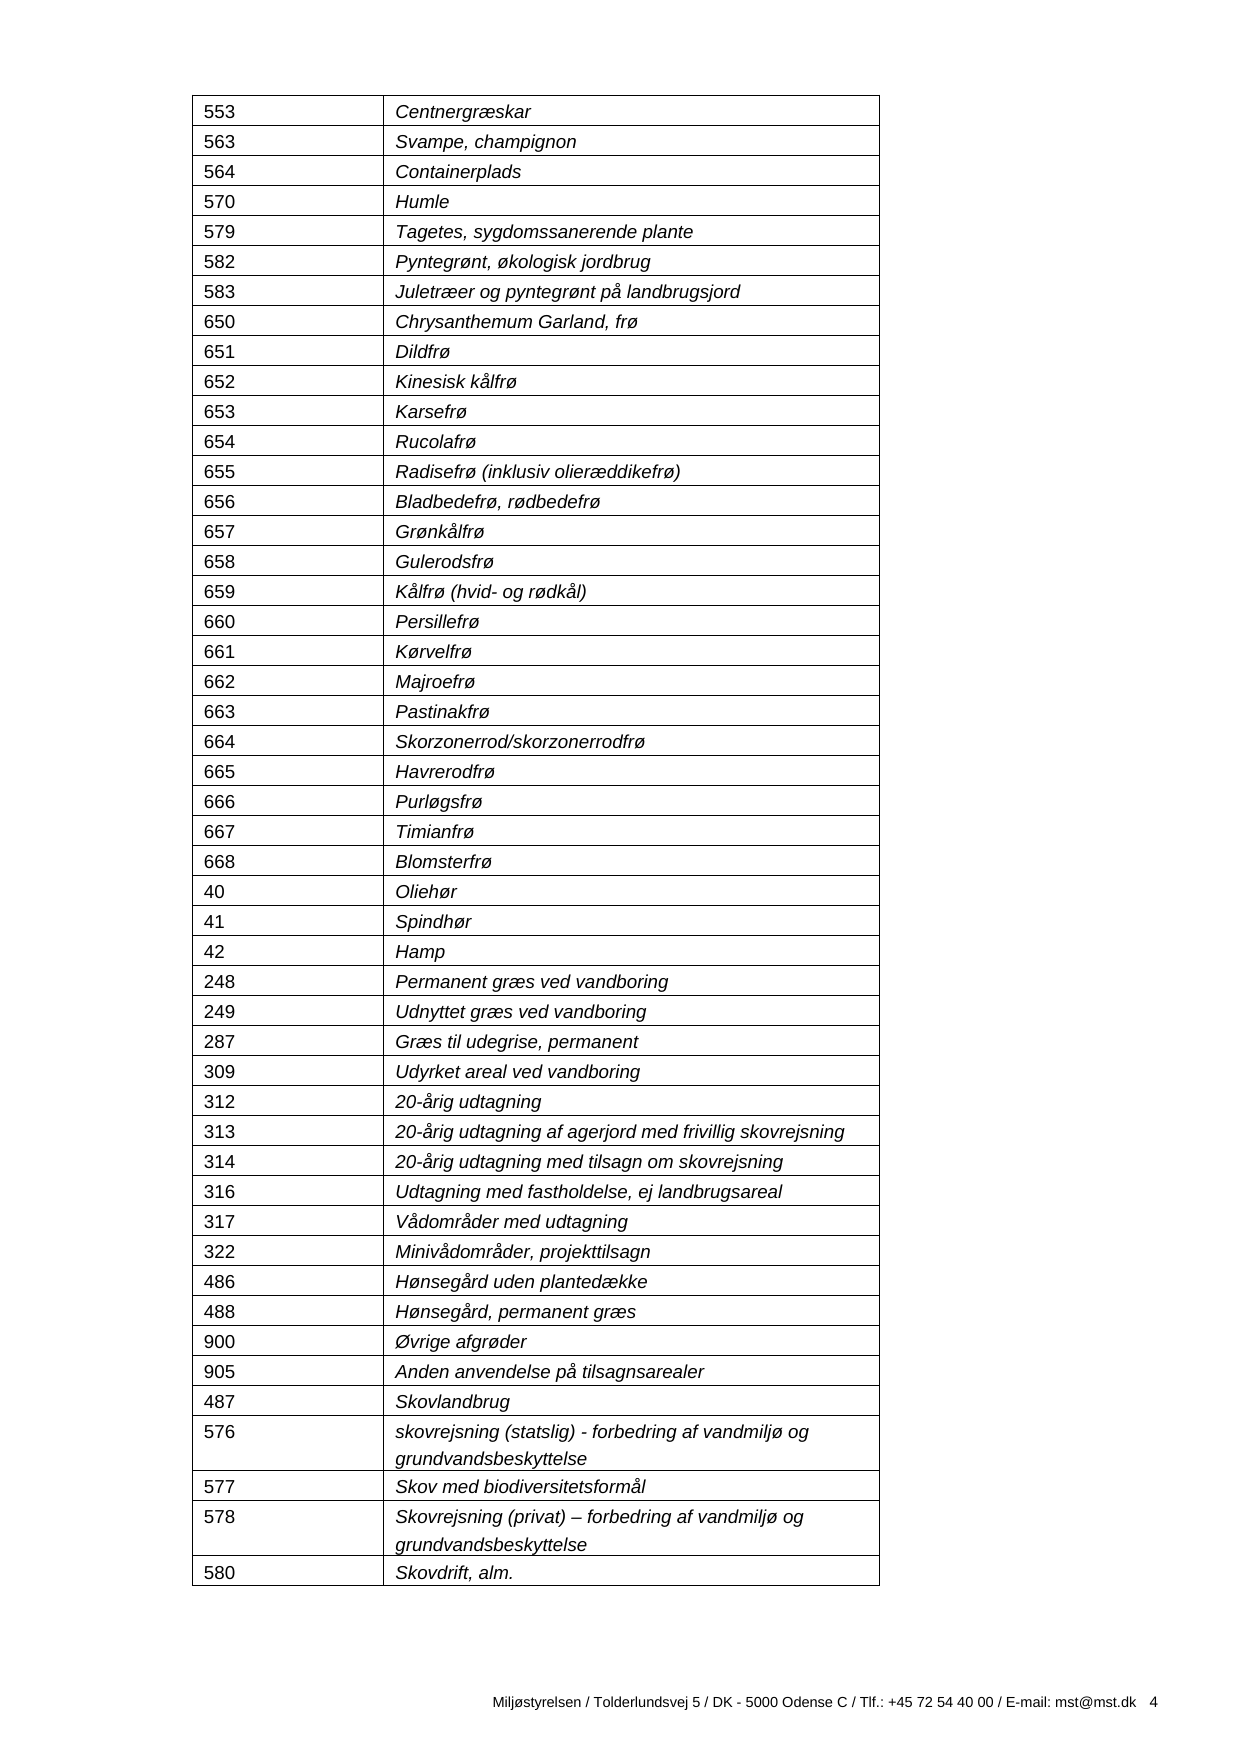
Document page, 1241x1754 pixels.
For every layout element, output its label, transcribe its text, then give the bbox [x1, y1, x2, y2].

table_cell 248 [193, 966, 383, 994]
table_cell 664 [193, 726, 383, 754]
table_cell 657 [193, 516, 383, 544]
table_cell 652 [193, 366, 383, 394]
table_cell Skovlandbrug [384, 1386, 879, 1414]
table_cell 488 [193, 1296, 383, 1324]
table_cell 658 [193, 546, 383, 574]
table_cell 309 [193, 1056, 383, 1084]
table_cell Græs til udegrise, permanent [384, 1026, 879, 1054]
table_cell 668 [193, 846, 383, 874]
table_cell 249 [193, 996, 383, 1024]
table_cell Kørvelfrø [384, 636, 879, 664]
table_cell 900 [193, 1326, 383, 1354]
table_cell Purløgsfrø [384, 786, 879, 814]
table_cell Humle [384, 186, 879, 214]
table_cell Skovdrift, alm. [384, 1556, 879, 1585]
table_cell 577 [193, 1471, 383, 1500]
table_cell Timianfrø [384, 816, 879, 844]
table_cell Pyntegrønt, økologisk jordbrug [384, 246, 879, 274]
table_cell 40 [193, 876, 383, 904]
table_cell 313 [193, 1116, 383, 1144]
table_cell 42 [193, 936, 383, 964]
table_cell Majroefrø [384, 666, 879, 694]
table_cell 654 [193, 426, 383, 454]
table_cell Minivådområder, projekttilsagn [384, 1236, 879, 1264]
table_cell Tagetes, sygdomssanerende plante [384, 216, 879, 244]
table_cell Hamp [384, 936, 879, 964]
table_cell 41 [193, 906, 383, 934]
table_cell Radisefrø (inklusiv olieræddikefrø) [384, 456, 879, 484]
table_cell 570 [193, 186, 383, 214]
table_cell Juletræer og pyntegrønt på landbrugsjord [384, 276, 879, 304]
table_cell 287 [193, 1026, 383, 1054]
table_cell Persillefrø [384, 606, 879, 634]
table_cell 665 [193, 756, 383, 784]
table_cell 316 [193, 1176, 383, 1204]
table_cell 661 [193, 636, 383, 664]
table_cell Oliehør [384, 876, 879, 904]
table_cell Skorzonerrod/skorzonerrodfrø [384, 726, 879, 754]
table_cell Grønkålfrø [384, 516, 879, 544]
table_cell 655 [193, 456, 383, 484]
table_cell Permanent græs ved vandboring [384, 966, 879, 994]
table_cell Hønsegård, permanent græs [384, 1296, 879, 1324]
table_cell 487 [193, 1386, 383, 1414]
table_cell Karsefrø [384, 396, 879, 424]
table_cell 582 [193, 246, 383, 274]
table_cell Blomsterfrø [384, 846, 879, 874]
table_cell Vådområder med udtagning [384, 1206, 879, 1234]
table_cell 659 [193, 576, 383, 604]
table_cell 905 [193, 1356, 383, 1384]
table_cell Havrerodfrø [384, 756, 879, 784]
table_cell 583 [193, 276, 383, 304]
table_cell Udyrket areal ved vandboring [384, 1056, 879, 1084]
table_cell 667 [193, 816, 383, 844]
table_cell Hønsegård uden plantedække [384, 1266, 879, 1294]
table_cell Skov med biodiversitetsformål [384, 1471, 879, 1500]
table_cell Rucolafrø [384, 426, 879, 454]
table_cell Kålfrø (hvid- og rødkål) [384, 576, 879, 604]
table_cell Chrysanthemum Garland, frø [384, 306, 879, 334]
table_cell Spindhør [384, 906, 879, 934]
table_cell 553 [193, 96, 383, 124]
table_cell 563 [193, 126, 383, 154]
table_cell 317 [193, 1206, 383, 1234]
table_cell Skovrejsning (privat) – forbedring af vandmiljø og grundvandsbeskyttelse [384, 1501, 879, 1555]
table_cell 322 [193, 1236, 383, 1264]
table_cell 651 [193, 336, 383, 364]
table_cell Dildfrø [384, 336, 879, 364]
table_cell 20-årig udtagning med tilsagn om skovrejsning [384, 1146, 879, 1174]
table_cell Øvrige afgrøder [384, 1326, 879, 1354]
table_cell Bladbedefrø, rødbedefrø [384, 486, 879, 514]
table_cell 662 [193, 666, 383, 694]
table_cell Svampe, champignon [384, 126, 879, 154]
table_cell 564 [193, 156, 383, 184]
table_cell Kinesisk kålfrø [384, 366, 879, 394]
table_cell 579 [193, 216, 383, 244]
table_cell 653 [193, 396, 383, 424]
table_cell Centnergræskar [384, 96, 879, 124]
table_cell Udtagning med fastholdelse, ej landbrugsareal [384, 1176, 879, 1204]
table_cell 20-årig udtagning [384, 1086, 879, 1114]
table_cell 666 [193, 786, 383, 814]
table_cell 20-årig udtagning af agerjord med frivillig skovrejsning [384, 1116, 879, 1144]
table_cell 312 [193, 1086, 383, 1114]
table_cell Udnyttet græs ved vandboring [384, 996, 879, 1024]
table_cell skovrejsning (statslig) - forbedring af vandmiljø og grundvandsbeskyttelse [384, 1416, 879, 1470]
table_cell 576 [193, 1416, 383, 1470]
table_cell 656 [193, 486, 383, 514]
table_cell Pastinakfrø [384, 696, 879, 724]
table_cell 660 [193, 606, 383, 634]
table_cell 650 [193, 306, 383, 334]
table_cell 578 [193, 1501, 383, 1555]
table_cell Gulerodsfrø [384, 546, 879, 574]
table_cell 486 [193, 1266, 383, 1294]
table_cell 580 [193, 1556, 383, 1585]
table_cell Anden anvendelse på tilsagnsarealer [384, 1356, 879, 1384]
table_cell Containerplads [384, 156, 879, 184]
table_cell 663 [193, 696, 383, 724]
table_cell 314 [193, 1146, 383, 1174]
